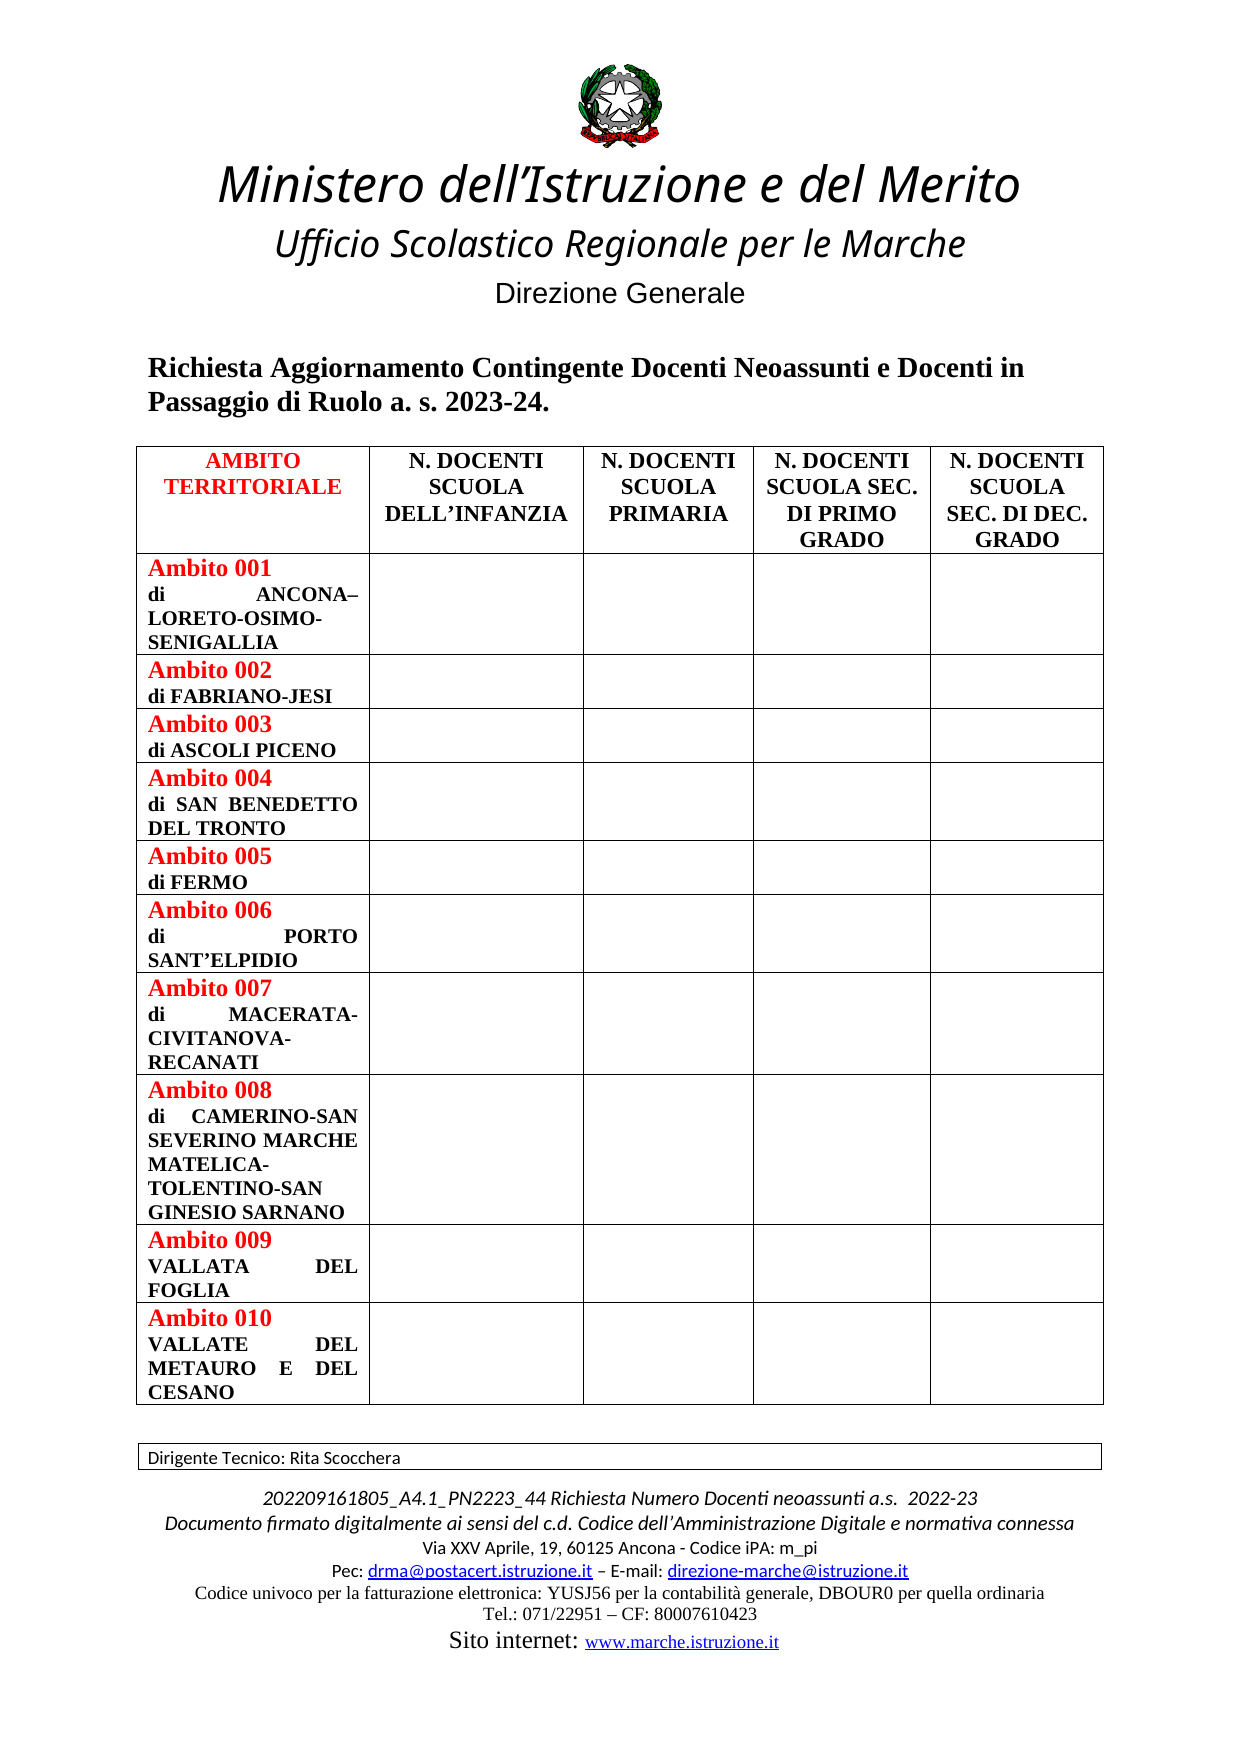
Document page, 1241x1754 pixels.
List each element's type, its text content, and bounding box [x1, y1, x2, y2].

table_header N. DOCENTI SCUOLA DELL’INFANZIA [370, 447, 583, 552]
table_cell Ambito 009 VALLATA DEL FOGLIA [137, 1225, 369, 1302]
text Dirigente Tecnico: Rita Scocchera [139, 1444, 1101, 1469]
table_cell [931, 1225, 1103, 1302]
table_cell [931, 554, 1103, 654]
table_cell [370, 1075, 583, 1224]
table_header N. DOCENTI SCUOLA PRIMARIA [584, 447, 753, 552]
table_cell [370, 895, 583, 972]
table_cell [370, 709, 583, 762]
table_cell [584, 841, 753, 894]
picture [577, 63, 664, 149]
table_cell Ambito 005 di FERMO [137, 841, 369, 894]
table_cell [931, 655, 1103, 708]
table_cell [584, 895, 753, 972]
table_cell [754, 655, 930, 708]
table_cell [584, 1303, 753, 1404]
table_cell [931, 841, 1103, 894]
table_cell Ambito 004 di SAN BENEDETTO DEL TRONTO [137, 763, 369, 840]
table_cell Ambito 006 di PORTO SANT’ELPIDIO [137, 895, 369, 972]
table_cell [931, 1075, 1103, 1224]
table_header AMBITO TERRITORIALE [137, 447, 369, 552]
table_cell Ambito 002 di FABRIANO-JESI [137, 655, 369, 708]
table_cell [754, 763, 930, 840]
table_cell [754, 895, 930, 972]
table_cell [370, 763, 583, 840]
table_cell [584, 709, 753, 762]
table_cell [754, 1225, 930, 1302]
table_cell [931, 1303, 1103, 1404]
text Richiesta Aggiornamento Contingente Docenti Neoassunti e Docenti in Passaggio di Ruolo a. s. 2023-24. [148, 350, 1092, 417]
table_cell [584, 973, 753, 1074]
table_cell [754, 841, 930, 894]
table_cell [584, 554, 753, 654]
table_cell [584, 763, 753, 840]
table_cell Ambito 001 di ANCONA–LORETO-OSIMO-SENIGALLIA [137, 554, 369, 654]
table_cell Ambito 008 di CAMERINO-SAN SEVERINO MARCHE MATELICA- TOLENTINO-SAN GINESIO SARNANO [137, 1075, 369, 1224]
table_cell Ambito 003 di ASCOLI PICENO [137, 709, 369, 762]
table_cell [931, 895, 1103, 972]
table_cell [584, 1225, 753, 1302]
table_cell [370, 554, 583, 654]
table_cell [584, 655, 753, 708]
table_cell [754, 709, 930, 762]
table_cell [370, 973, 583, 1074]
table_cell [584, 1075, 753, 1224]
table_cell [931, 973, 1103, 1074]
table_cell [931, 763, 1103, 840]
table_cell [754, 1075, 930, 1224]
table_header N. DOCENTI SCUOLA SEC. DI PRIMO GRADO [754, 447, 930, 552]
table_cell [370, 1303, 583, 1404]
table_cell [754, 1303, 930, 1404]
table_header N. DOCENTI SCUOLA SEC. DI DEC. GRADO [931, 447, 1103, 552]
table_cell [754, 554, 930, 654]
table_cell [370, 1225, 583, 1302]
table_cell Ambito 007 di MACERATA-CIVITANOVA-RECANATI [137, 973, 369, 1074]
table_cell [370, 841, 583, 894]
table_cell [931, 709, 1103, 762]
table_cell Ambito 010 VALLATE DEL METAURO E DEL CESANO [137, 1303, 369, 1404]
table_cell [370, 655, 583, 708]
table_cell [754, 973, 930, 1074]
